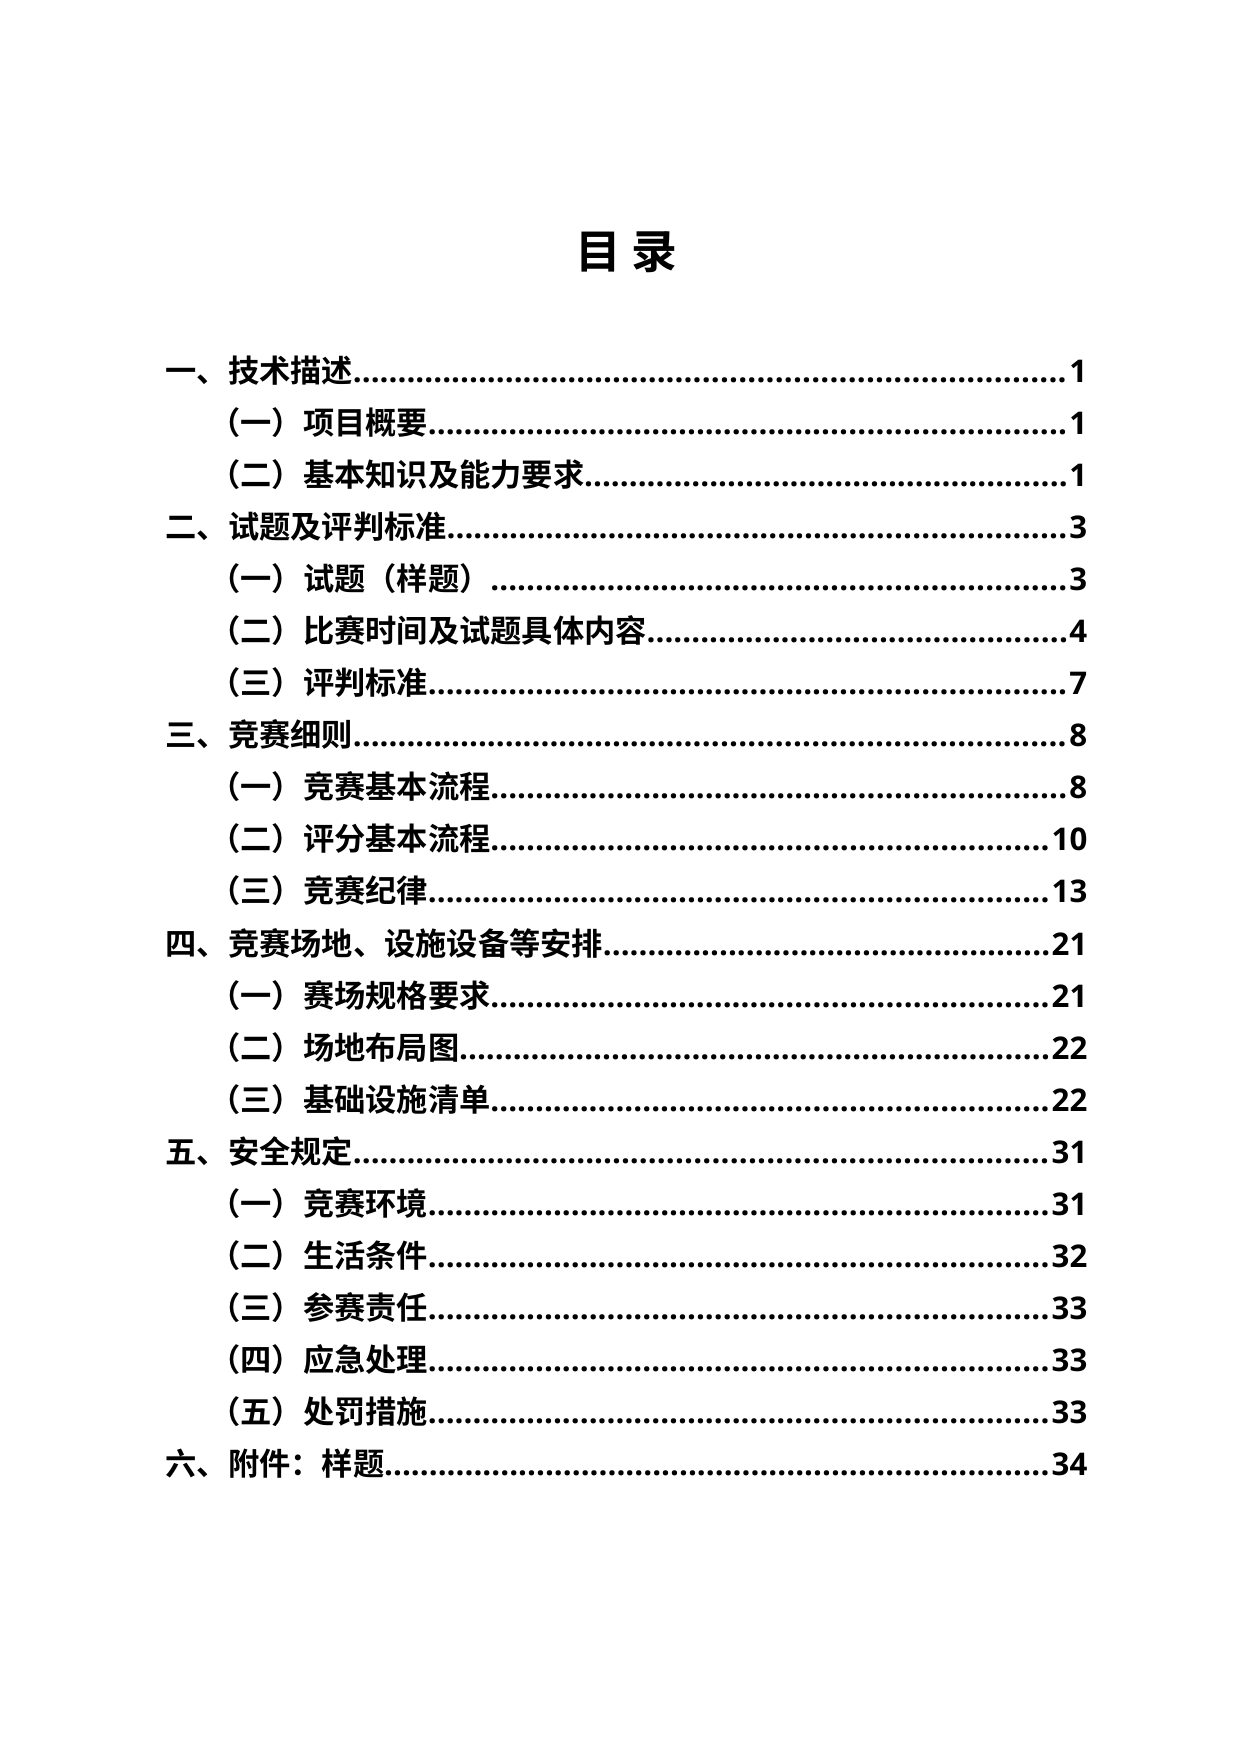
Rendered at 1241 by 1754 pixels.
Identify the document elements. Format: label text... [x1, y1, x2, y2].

text 目 录 [165, 218, 1087, 281]
